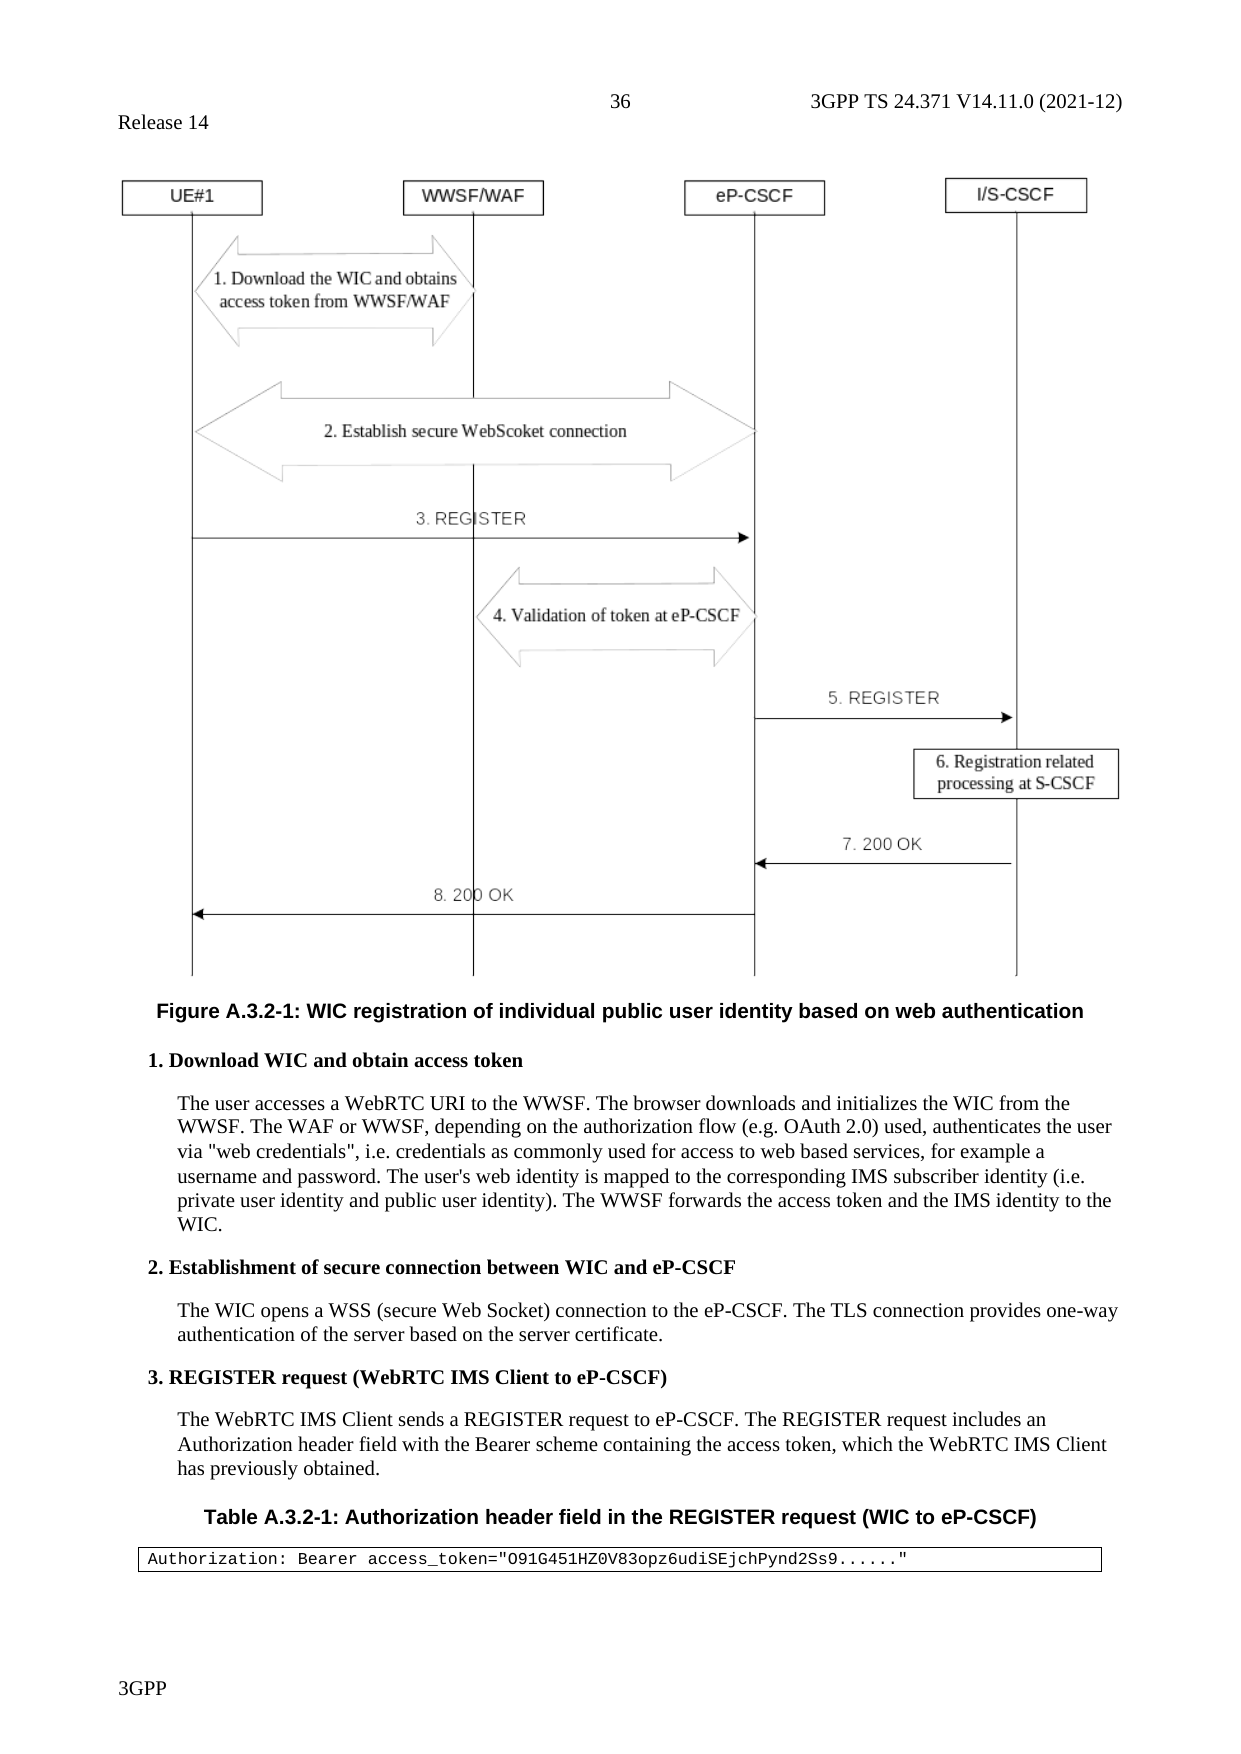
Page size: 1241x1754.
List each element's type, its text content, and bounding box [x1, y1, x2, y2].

text Authorization: Bearer access_token="O91G451HZ0V83opz6udiSEjchPynd2Ss9......" [139, 1548, 1101, 1571]
text 2. Establishment of secure connection between WIC and eP-CSCF [148, 1255, 1122, 1279]
text 1. Download WIC and obtain access token [148, 1048, 1122, 1072]
text The WebRTC IMS Client sends a REGISTER request to eP-CSCF. The REGISTER request includes an Authorization header field with the Bearer scheme containing the access token, which the WebRTC IMS Client has previously obtained. [177, 1407, 1122, 1479]
text Figure A.3.2-1: WIC registration of individual public user identity based on web authentication [118, 999, 1122, 1023]
text 3. REGISTER request (WebRTC IMS Client to eP-CSCF) [148, 1364, 1122, 1389]
text The WIC opens a WSS (secure Web Socket) connection to the eP-CSCF. The TLS connection provides one-way authentication of the server based on the server certificate. [177, 1298, 1122, 1346]
text The user accesses a WebRTC URI to the WWSF. The browser downloads and initializes the WIC from the WWSF. The WAF or WWSF, depending on the authorization flow (e.g. OAuth 2.0) used, authenticates the user via "web credentials", i.e. credentials as commonly used for access to web based services, for example a username and password. The user's web identity is mapped to the corresponding IMS subscriber identity (i.e. private user identity and public user identity). The WWSF forwards the access token and the IMS identity to the WIC. [177, 1090, 1122, 1236]
text Table A.3.2-1: Authorization header field in the REGISTER request (WIC to eP-CSCF) [118, 1504, 1122, 1528]
